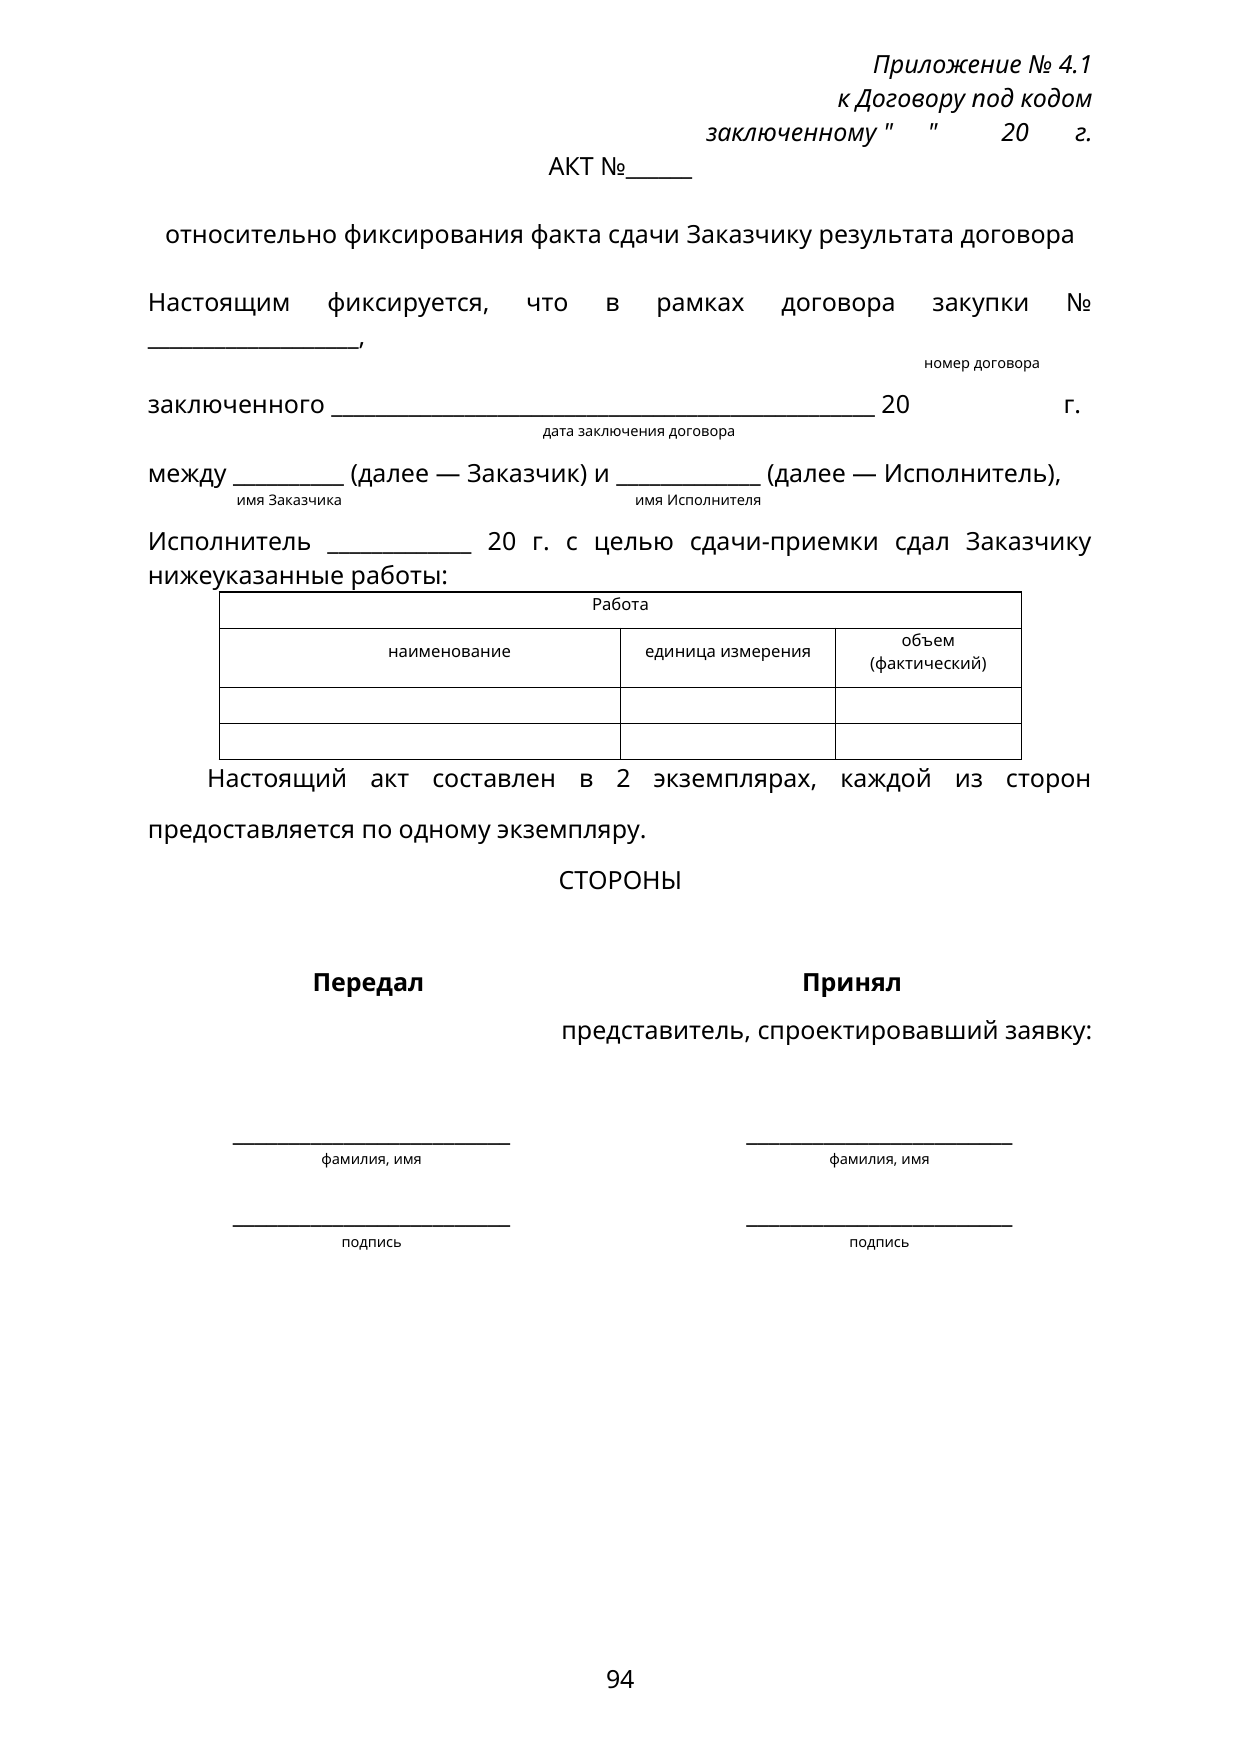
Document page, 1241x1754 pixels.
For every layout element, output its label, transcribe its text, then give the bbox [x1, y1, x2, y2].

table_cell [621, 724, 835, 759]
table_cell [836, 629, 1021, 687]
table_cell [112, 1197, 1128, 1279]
text Приложение № 4.1 [148, 47, 1092, 81]
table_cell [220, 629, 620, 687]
text номер договора [871, 353, 1092, 387]
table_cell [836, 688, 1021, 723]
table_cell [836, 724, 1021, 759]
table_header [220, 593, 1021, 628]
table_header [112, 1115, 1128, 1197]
text Настоящий акт составлен в 2 экземплярах, каждой из сторон предоставляется по одному экземпляру. [148, 760, 1092, 845]
text представитель, спроектировавший заявку: [148, 1013, 1092, 1047]
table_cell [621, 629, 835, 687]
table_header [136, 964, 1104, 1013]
text АКТ №______ [148, 149, 1092, 183]
text Настоящим фиксируется, что в рамках договора закупки № ___________________, [148, 285, 1092, 353]
text к Договору под кодом заключенному " " 20 г. [148, 81, 1092, 149]
text дата заключения договора [148, 421, 1130, 455]
text относительно фиксирования факта сдачи Заказчику результата договора [148, 217, 1092, 251]
text между __________ (далее — Заказчик) и _____________ (далее — Исполнитель), [148, 455, 1130, 489]
text СТОРОНЫ [148, 862, 1092, 896]
text имя Заказчика имя Исполнителя [236, 489, 1093, 523]
text Исполнитель _____________ 20 г. с целью сдачи-приемки сдал Заказчику нижеуказанные работы: [148, 523, 1092, 591]
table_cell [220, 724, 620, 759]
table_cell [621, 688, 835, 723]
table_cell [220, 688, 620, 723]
text заключенного _________________________________________________ 20 г. [148, 387, 1092, 421]
